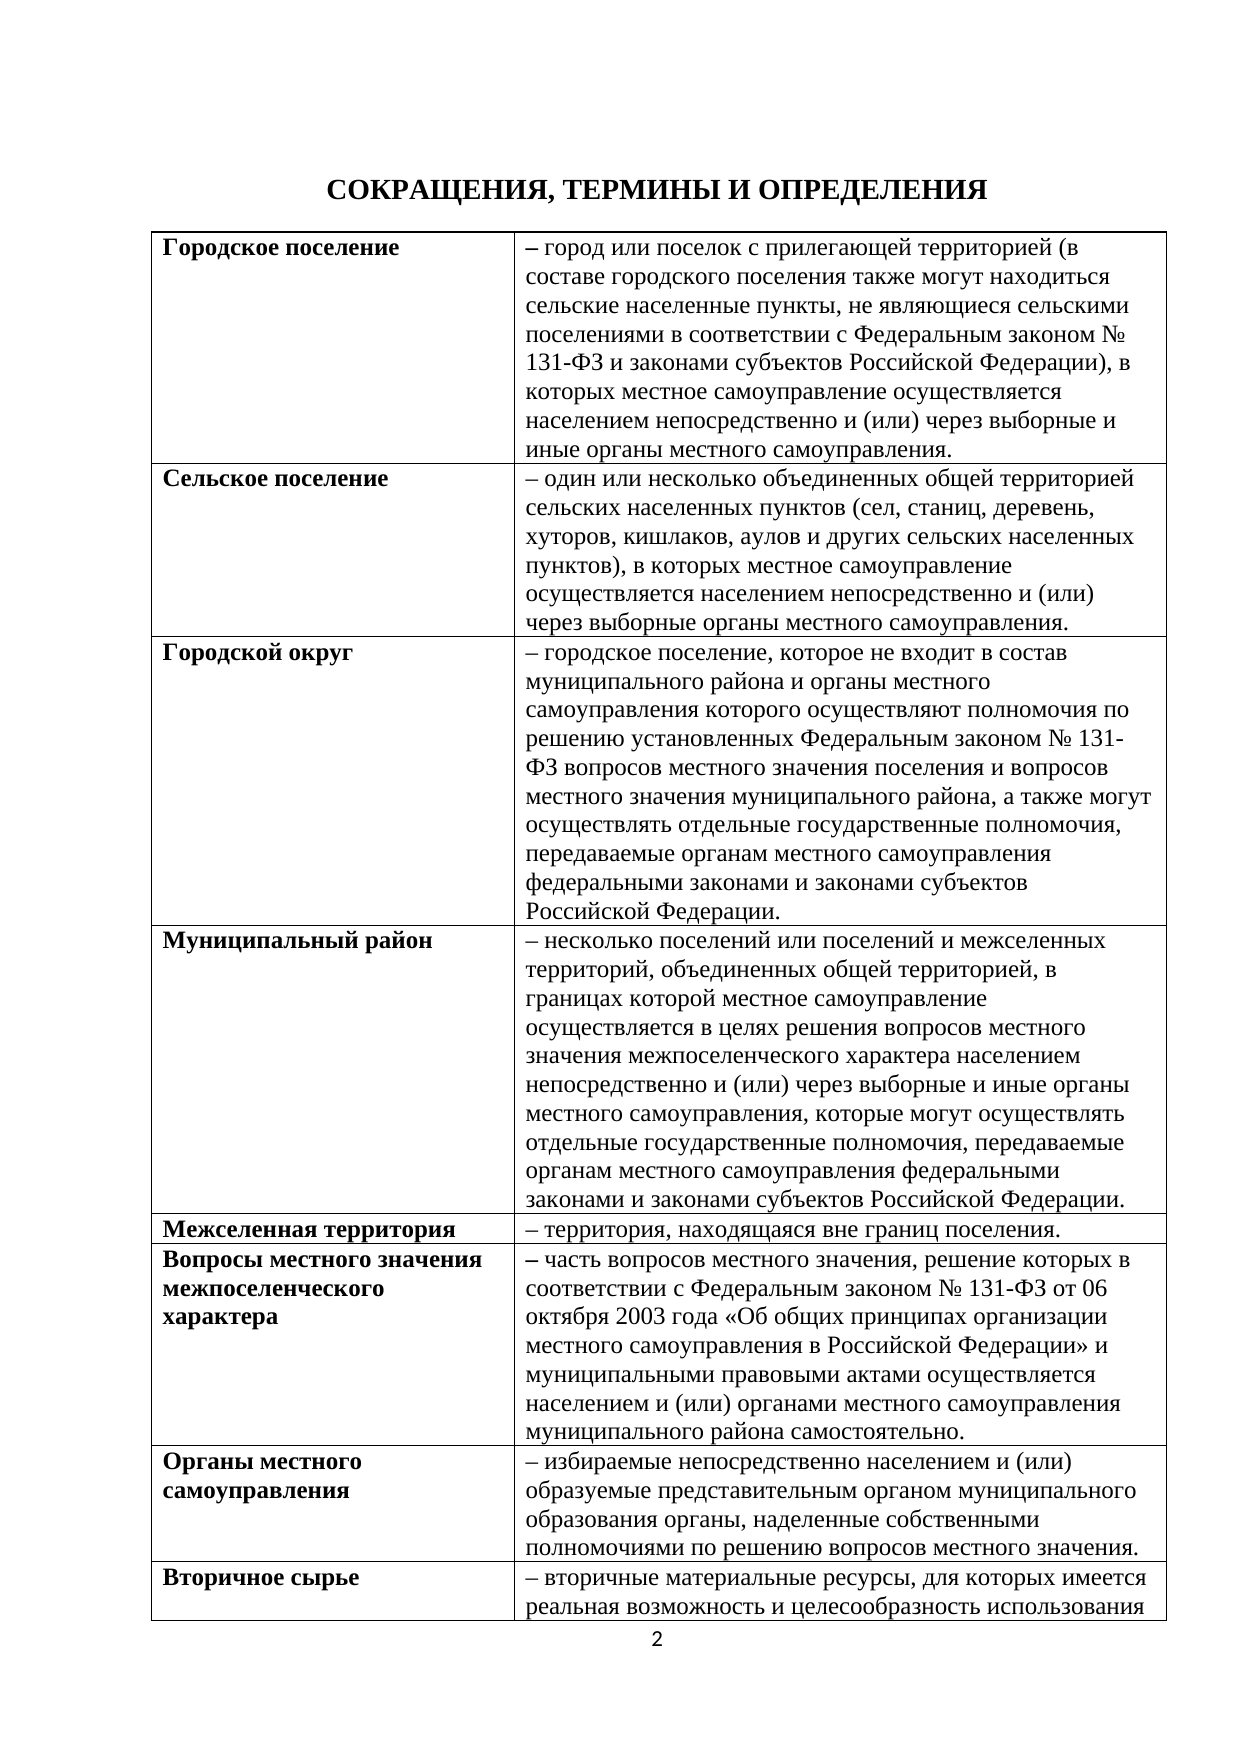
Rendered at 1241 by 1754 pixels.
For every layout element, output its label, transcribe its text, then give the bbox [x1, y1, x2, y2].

table_cell Вопросы местного значения межпоселенческого характера [152, 1244, 514, 1445]
table_cell Сельское поселение [152, 464, 514, 636]
table_cell – городское поселение, которое не входит в состав муниципального района и органы местного самоуправления которого осуществляют полномочия по решению установленных Федеральным законом № 131-ФЗ вопросов местного значения поселения и вопросов местного значения муниципального района, а также могут осуществлять отдельные государственные полномочия, передаваемые органам местного самоуправления федеральными законами и законами субъектов Российской Федерации. [515, 637, 1166, 924]
table_cell – один или несколько объединенных общей территорией сельских населенных пунктов (сел, станиц, деревень, хуторов, кишлаков, аулов и других сельских населенных пунктов), в которых местное самоуправление осуществляется населением непосредственно и (или) через выборные органы местного самоуправления. [515, 464, 1166, 636]
table_cell Органы местного самоуправления [152, 1446, 514, 1561]
table_cell – часть вопросов местного значения, решение которых в соответствии с Федеральным законом № 131-ФЗ от 06 октября 2003 года «Об общих принципах организации местного самоуправления в Российской Федерации» и муниципальными правовыми актами осуществляется населением и (или) органами местного самоуправления муниципального района самостоятельно. [515, 1244, 1166, 1445]
table_cell Межселенная территория [152, 1214, 514, 1243]
table_cell Городской округ [152, 637, 514, 924]
table_cell Муниципальный район [152, 926, 514, 1213]
table_cell – территория, находящаяся вне границ поселения. [515, 1214, 1166, 1243]
table_cell – избираемые непосредственно населением и (или) образуемые представительным органом муниципального образования органы, наделенные собственными полномочиями по решению вопросов местного значения. [515, 1446, 1166, 1561]
table_header – город или поселок с прилегающей территорией (в составе городского поселения также могут находиться сельские населенные пункты, не являющиеся сельскими поселениями в соответствии с Федеральным законом № 131-ФЗ и законами субъектов Российской Федерации), в которых местное самоуправление осуществляется населением непосредственно и (или) через выборные и иные органы местного самоуправления. [515, 233, 1166, 462]
table_cell – несколько поселений или поселений и межселенных территорий, объединенных общей территорией, в границах которой местное самоуправление осуществляется в целях решения вопросов местного значения межпоселенческого характера населением непосредственно и (или) через выборные и иные органы местного самоуправления, которые могут осуществлять отдельные государственные полномочия, передаваемые органам местного самоуправления федеральными законами и законами субъектов Российской Федерации. [515, 926, 1166, 1213]
text СОКРАЩЕНИЯ, ТЕРМИНЫ И ОПРЕДЕЛЕНИЯ [162, 172, 1152, 206]
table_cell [515, 1562, 1166, 1620]
table_header Городское поселение [152, 233, 514, 462]
table_cell Вторичное сырье [152, 1562, 514, 1620]
